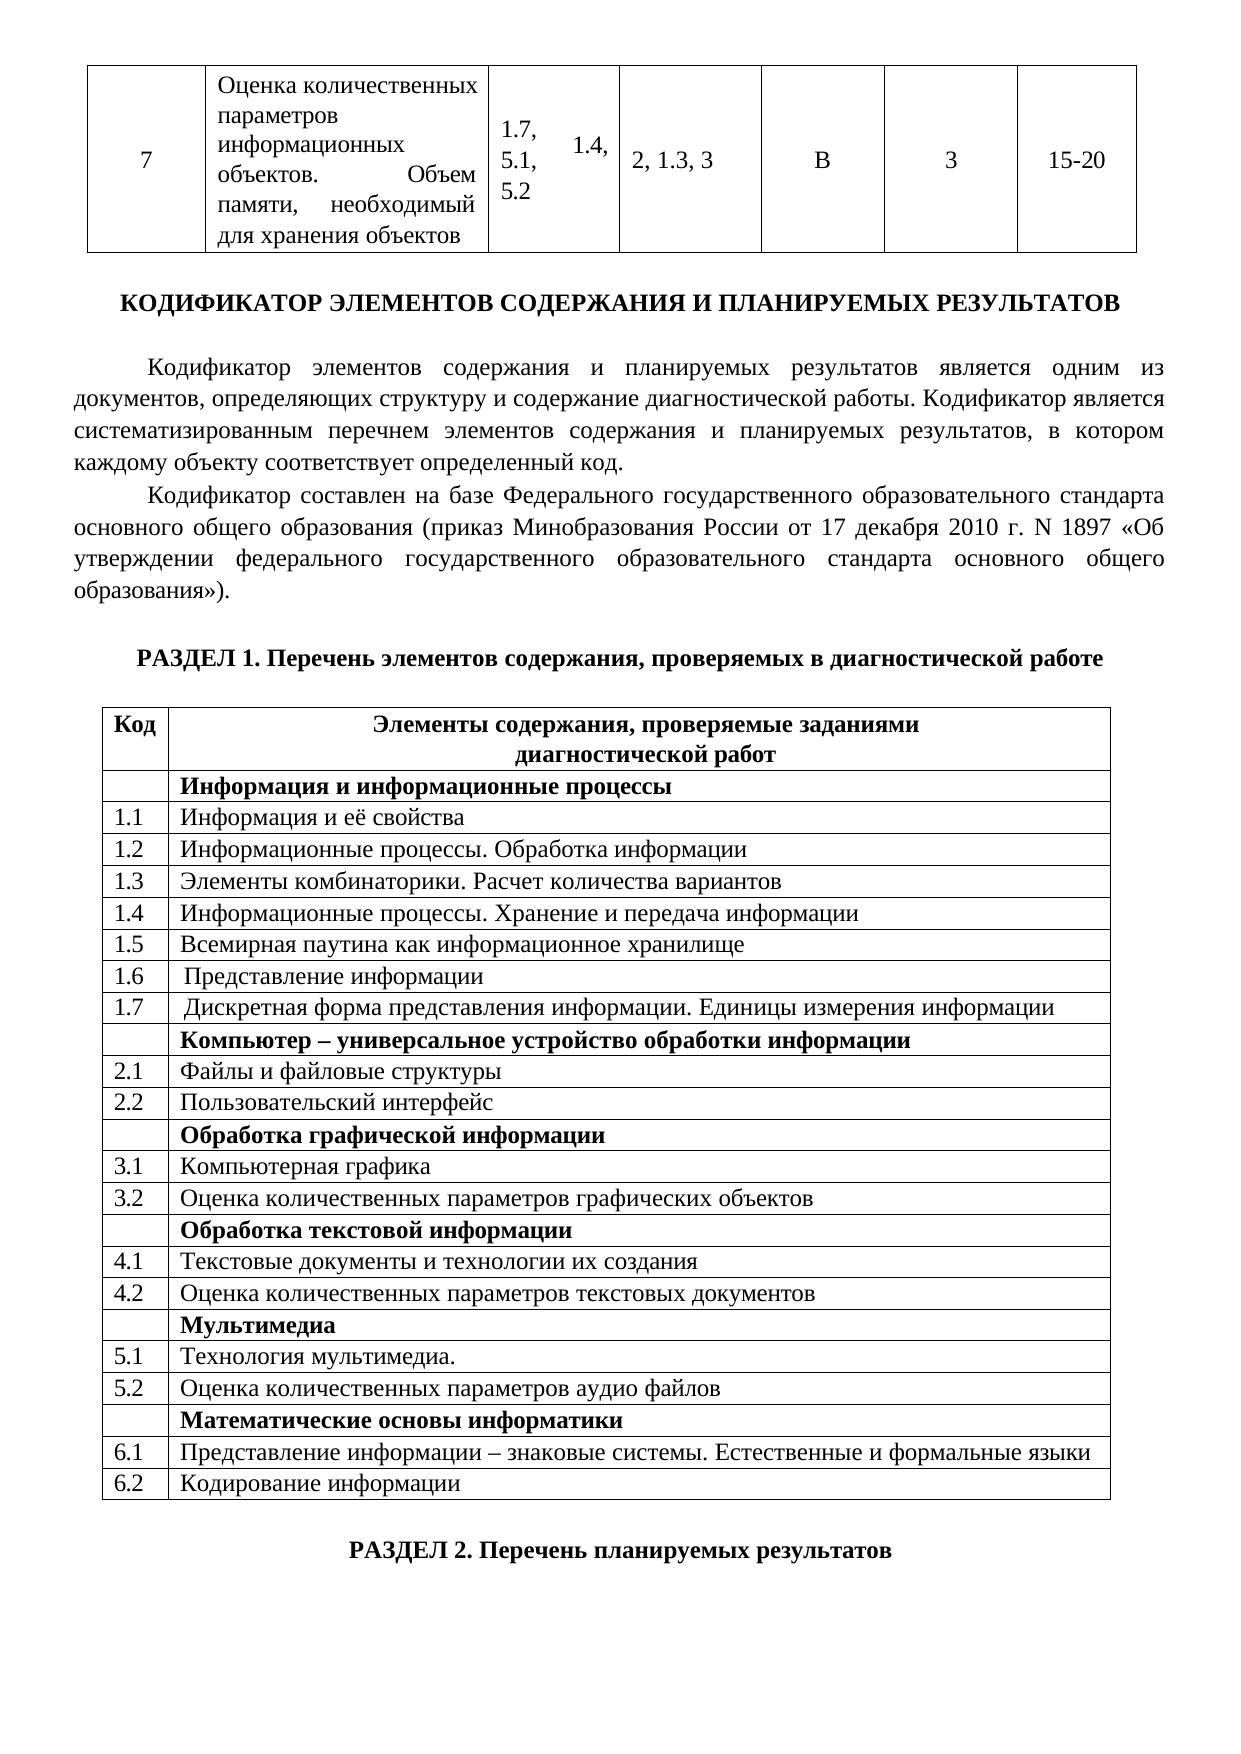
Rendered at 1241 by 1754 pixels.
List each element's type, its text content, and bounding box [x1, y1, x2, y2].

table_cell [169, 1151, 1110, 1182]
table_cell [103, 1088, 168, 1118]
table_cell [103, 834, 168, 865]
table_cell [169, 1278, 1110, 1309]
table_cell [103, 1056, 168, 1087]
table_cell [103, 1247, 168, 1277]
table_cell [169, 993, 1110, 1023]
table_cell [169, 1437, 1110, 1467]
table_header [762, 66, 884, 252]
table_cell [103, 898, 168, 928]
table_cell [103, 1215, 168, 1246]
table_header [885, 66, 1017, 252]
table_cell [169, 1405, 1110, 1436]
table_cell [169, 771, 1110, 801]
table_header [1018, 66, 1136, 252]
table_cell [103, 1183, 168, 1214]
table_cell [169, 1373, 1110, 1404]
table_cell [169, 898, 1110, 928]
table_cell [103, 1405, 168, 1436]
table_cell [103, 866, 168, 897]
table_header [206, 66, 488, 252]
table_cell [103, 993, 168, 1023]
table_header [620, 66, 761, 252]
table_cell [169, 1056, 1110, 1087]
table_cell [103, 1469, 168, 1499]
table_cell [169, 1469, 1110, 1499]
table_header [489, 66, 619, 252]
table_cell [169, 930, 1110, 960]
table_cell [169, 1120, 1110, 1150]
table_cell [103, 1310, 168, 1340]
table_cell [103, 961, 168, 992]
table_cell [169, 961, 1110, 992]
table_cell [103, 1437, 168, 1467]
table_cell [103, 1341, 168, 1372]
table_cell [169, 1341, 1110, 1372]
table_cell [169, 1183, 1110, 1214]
text Кодификатор составлен на базе Федерального государственного образовательного стандарта основного общего образования (приказ Минобразования России от 17 декабря 2010 г. N 1897 «Об утверждении федерального государственного образовательного стандарта основного общего образования»). [73, 480, 1166, 604]
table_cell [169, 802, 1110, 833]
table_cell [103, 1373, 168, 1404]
subtitle КОДИФИКАТОР ЭЛЕМЕНТОВ СОДЕРЖАНИЯ И ПЛАНИРУЕМЫХ РЕЗУЛЬТАТОВ [59, 288, 1181, 317]
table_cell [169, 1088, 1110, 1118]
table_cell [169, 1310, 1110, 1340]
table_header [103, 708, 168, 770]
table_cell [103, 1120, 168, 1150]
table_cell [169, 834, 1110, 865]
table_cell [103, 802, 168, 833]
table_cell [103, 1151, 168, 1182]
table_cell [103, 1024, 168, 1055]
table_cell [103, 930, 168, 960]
text РАЗДЕЛ 2. Перечень планируемых результатов [59, 1535, 1181, 1564]
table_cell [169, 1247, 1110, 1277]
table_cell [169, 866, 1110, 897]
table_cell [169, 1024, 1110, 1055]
text РАЗДЕЛ 1. Перечень элементов содержания, проверяемых в диагностической работе [58, 643, 1181, 671]
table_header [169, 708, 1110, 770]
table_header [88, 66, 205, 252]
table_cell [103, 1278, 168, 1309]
text Кодификатор элементов содержания и планируемых результатов является одним из документов, определяющих структуру и содержание диагностической работы. Кодификатор является систематизированным перечнем элементов содержания и планируемых результатов, в котором каждому объекту соответствует определенный код. [73, 352, 1165, 476]
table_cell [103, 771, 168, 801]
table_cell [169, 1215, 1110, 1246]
